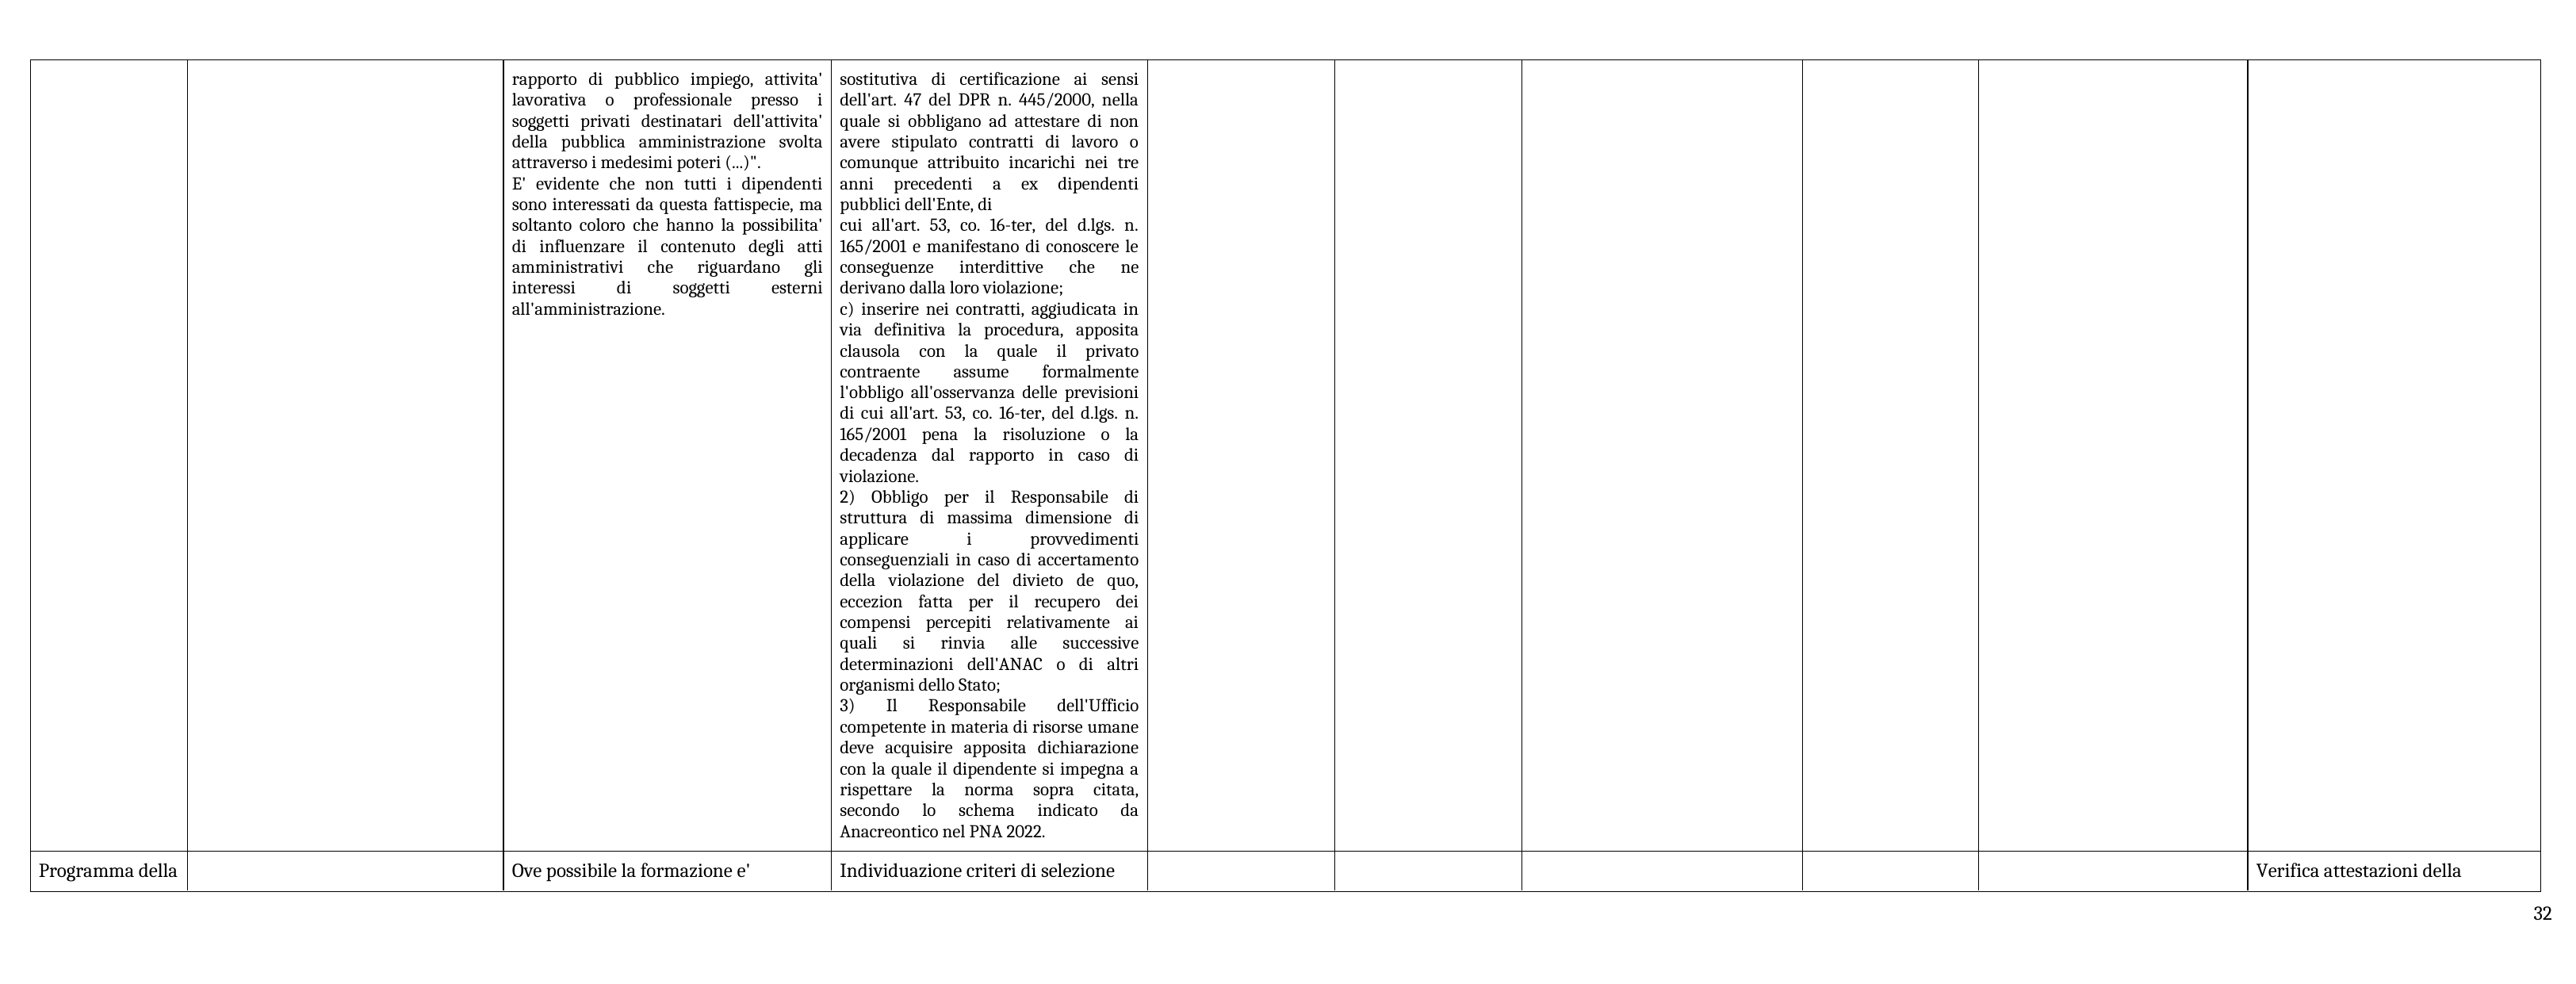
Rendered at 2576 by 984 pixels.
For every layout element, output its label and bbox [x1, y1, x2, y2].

table_cell [1148, 852, 1334, 890]
table_cell [832, 60, 1147, 850]
table_cell [1803, 60, 1978, 850]
table_cell [31, 60, 187, 850]
table_cell [504, 60, 831, 850]
table_cell [1335, 852, 1521, 890]
table_cell [2249, 60, 2540, 850]
table_cell [1979, 852, 2247, 890]
table_cell [188, 852, 503, 890]
table_cell [1335, 60, 1521, 850]
table_cell [1522, 60, 1802, 850]
table_cell [1148, 60, 1334, 850]
table_cell [832, 852, 1147, 890]
table_cell [504, 852, 831, 890]
table_cell [31, 852, 187, 890]
table_cell [2249, 852, 2540, 890]
table_cell [1979, 60, 2247, 850]
table_cell [1803, 852, 1978, 890]
table_cell [188, 60, 503, 850]
table_cell [1522, 852, 1802, 890]
